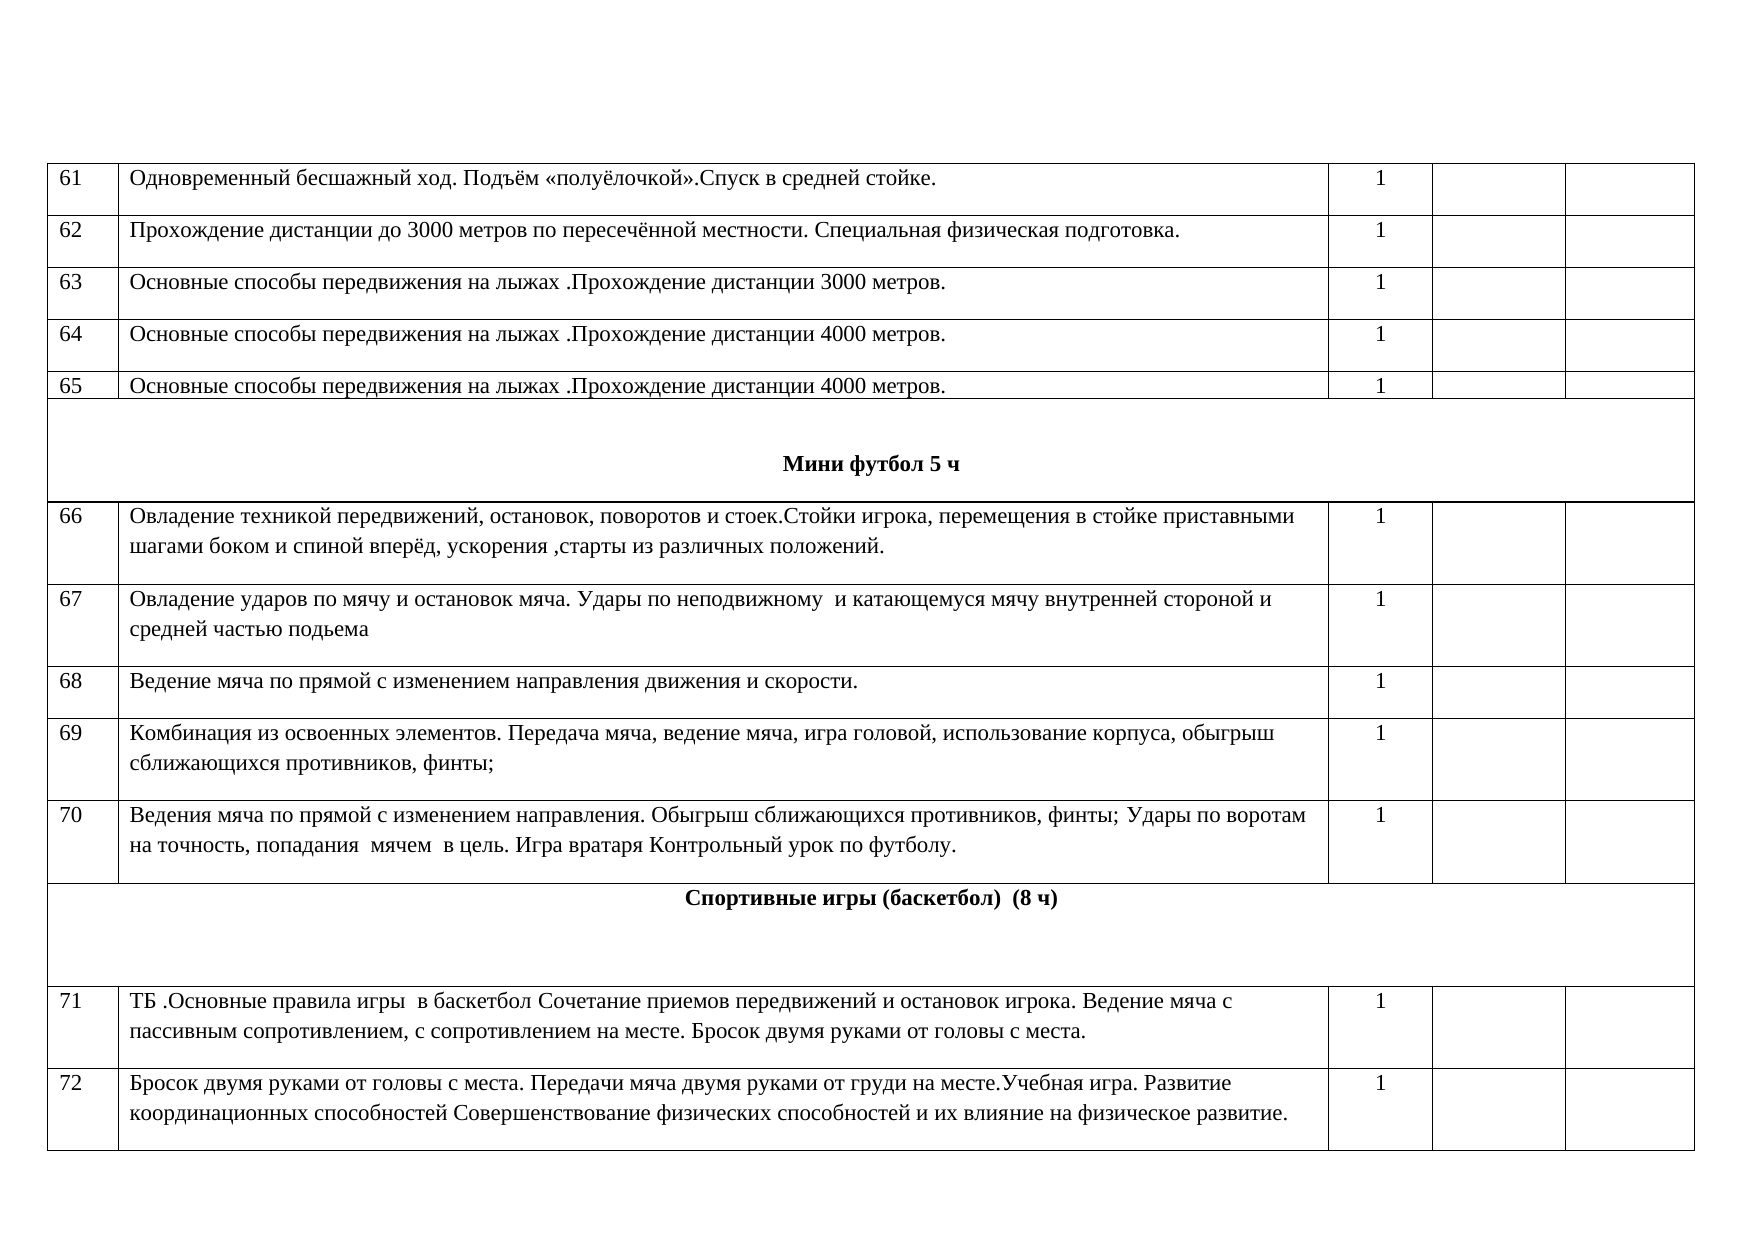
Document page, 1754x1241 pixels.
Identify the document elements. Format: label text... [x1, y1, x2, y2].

table_cell Основные способы передвижения на лыжах .Прохождение дистанции 3000 метров. [119, 268, 1328, 319]
table_cell [1433, 585, 1565, 666]
table_cell 61 [48, 164, 118, 214]
table_cell 69 [48, 719, 118, 800]
table_cell Спортивные игры (баскетбол) (8 ч) [48, 884, 1694, 986]
table_cell 66 [48, 503, 118, 584]
table_cell 64 [48, 320, 118, 371]
table_cell 68 [48, 667, 118, 718]
table_cell [1433, 503, 1565, 584]
table_cell Одновременный бесшажный ход. Подъём «полуёлочкой».Спуск в средней стойке. [119, 164, 1328, 214]
table_cell Основные способы передвижения на лыжах .Прохождение дистанции 4000 метров. [119, 320, 1328, 371]
table_cell [1566, 801, 1694, 883]
table_cell 71 [48, 987, 118, 1068]
table_cell Бросок двумя руками от головы с места. Передачи мяча двумя руками от груди на месте.Учебная игра. Развитие координационных способностей Совершенствование физических способностей и их влияние на физическое развитие. [119, 1069, 1328, 1150]
table_cell 1 [1329, 372, 1432, 398]
table_cell 1 [1329, 320, 1432, 371]
table_cell Овладение ударов по мячу и остановок мяча. Удары по неподвижному и катающемуся мячу внутренней стороной и средней частью подьема [119, 585, 1328, 666]
table_cell 1 [1329, 164, 1432, 214]
table_cell [1433, 719, 1565, 800]
table_cell [1566, 268, 1694, 319]
table_cell Комбинация из освоенных элементов. Передача мяча, ведение мяча, игра головой, использование корпуса, обыгрыш сближающихся противников, финты; [119, 719, 1328, 800]
table_cell [1566, 216, 1694, 267]
table_cell [1433, 320, 1565, 371]
table_cell [1566, 667, 1694, 718]
table_cell 1 [1329, 719, 1432, 800]
table_cell 62 [48, 216, 118, 267]
table_cell [1433, 801, 1565, 883]
table_cell [1566, 987, 1694, 1068]
table_cell 1 [1329, 268, 1432, 319]
table_cell 1 [1329, 503, 1432, 584]
table_cell [1433, 667, 1565, 718]
table_cell [1566, 719, 1694, 800]
table_cell Мини футбол 5 ч [48, 399, 1694, 501]
table_cell [1433, 1069, 1565, 1150]
table_cell 65 [48, 372, 118, 398]
table_cell 63 [48, 268, 118, 319]
table_cell [1566, 372, 1694, 398]
table_cell [1566, 503, 1694, 584]
table_cell [1433, 164, 1565, 214]
table_cell 1 [1329, 987, 1432, 1068]
table_cell [1566, 164, 1694, 214]
table_cell [1433, 216, 1565, 267]
table_cell 67 [48, 585, 118, 666]
table_cell [1433, 268, 1565, 319]
table_cell [1566, 1069, 1694, 1150]
table_cell 1 [1329, 801, 1432, 883]
table_cell 1 [1329, 1069, 1432, 1150]
table_cell Прохождение дистанции до 3000 метров по пересечённой местности. Специальная физическая подготовка. [119, 216, 1328, 267]
table_cell 1 [1329, 667, 1432, 718]
table_cell [1566, 585, 1694, 666]
table_cell ТБ .Основные правила игры в баскетбол Сочетание приемов передвижений и остановок игрока. Ведение мяча с пассивным сопротивлением, с сопротивлением на месте. Бросок двумя руками от головы с места. [119, 987, 1328, 1068]
table_cell 1 [1329, 585, 1432, 666]
table_cell 72 [48, 1069, 118, 1150]
table_cell 1 [1329, 216, 1432, 267]
table_cell [1433, 987, 1565, 1068]
table_cell 70 [48, 801, 118, 883]
table_cell Овладение техникой передвижений, остановок, поворотов и стоек.Стойки игрока, перемещения в стойке приставными шагами боком и спиной вперёд, ускорения ,старты из различных положений. [119, 503, 1328, 584]
table_cell Основные способы передвижения на лыжах .Прохождение дистанции 4000 метров. [119, 372, 1328, 398]
table_cell Ведения мяча по прямой с изменением направления. Обыгрыш сближающихся противников, финты; Удары по воротам на точность, попадания мячем в цель. Игра вратаря Контрольный урок по футболу. [119, 801, 1328, 883]
table_cell Ведение мяча по прямой с изменением направления движения и скорости. [119, 667, 1328, 718]
table_cell [1433, 372, 1565, 398]
table_cell [1566, 320, 1694, 371]
